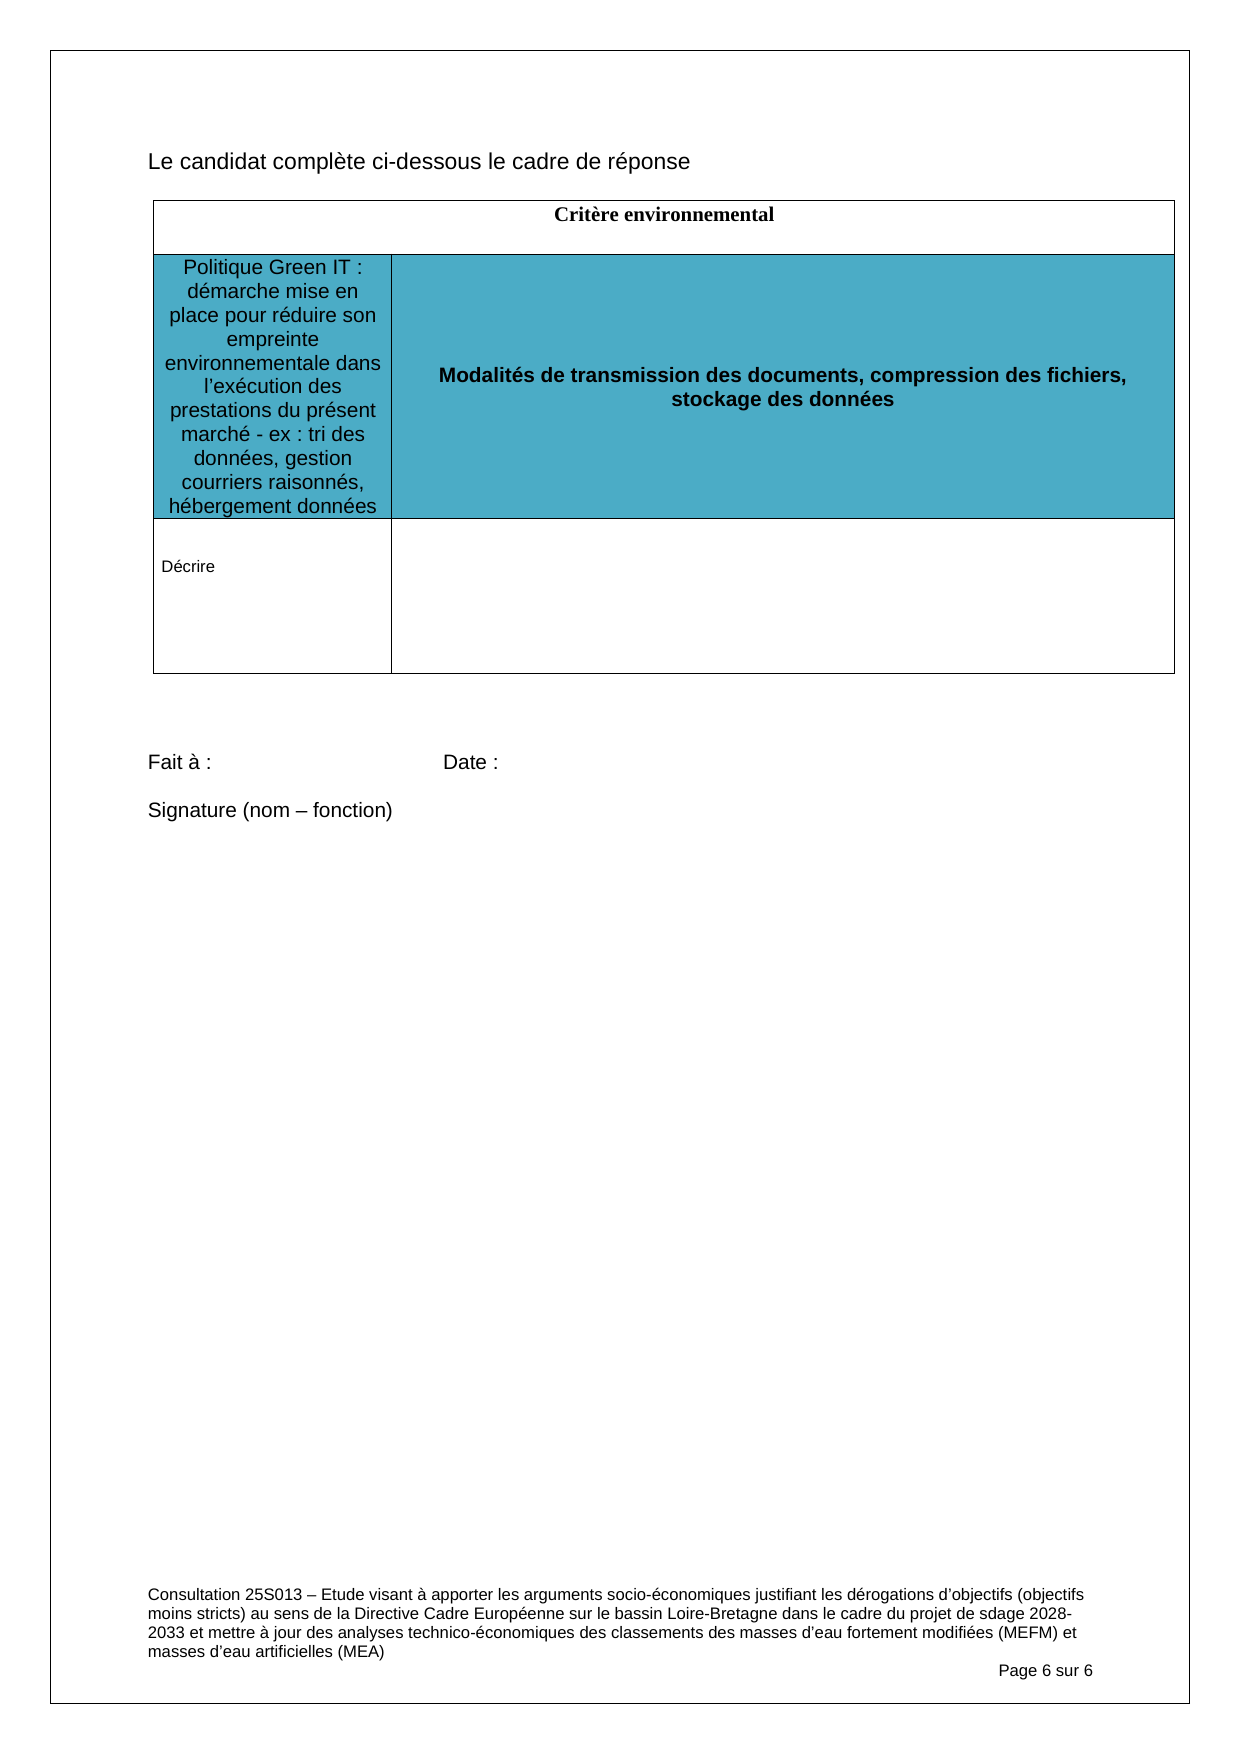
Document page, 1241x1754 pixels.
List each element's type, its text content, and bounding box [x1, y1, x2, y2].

table_header Critère environnemental [154, 201, 1174, 253]
table_cell Décrire [154, 519, 391, 672]
table_cell Politique Green IT : démarche mise en place pour réduire son empreinte environnementale dans l’exécution des prestations du présent marché - ex : tri des données, gestion courriers raisonnés, hébergement données [154, 255, 391, 518]
table_cell [392, 519, 1174, 672]
table_cell Modalités de transmission des documents, compression des fichiers, stockage des données [392, 255, 1174, 518]
text Le candidat complète ci-dessous le cadre de réponse [148, 148, 1093, 174]
text Fait à : Date : [148, 750, 1093, 774]
text Signature (nom – fonction) [148, 798, 1093, 822]
